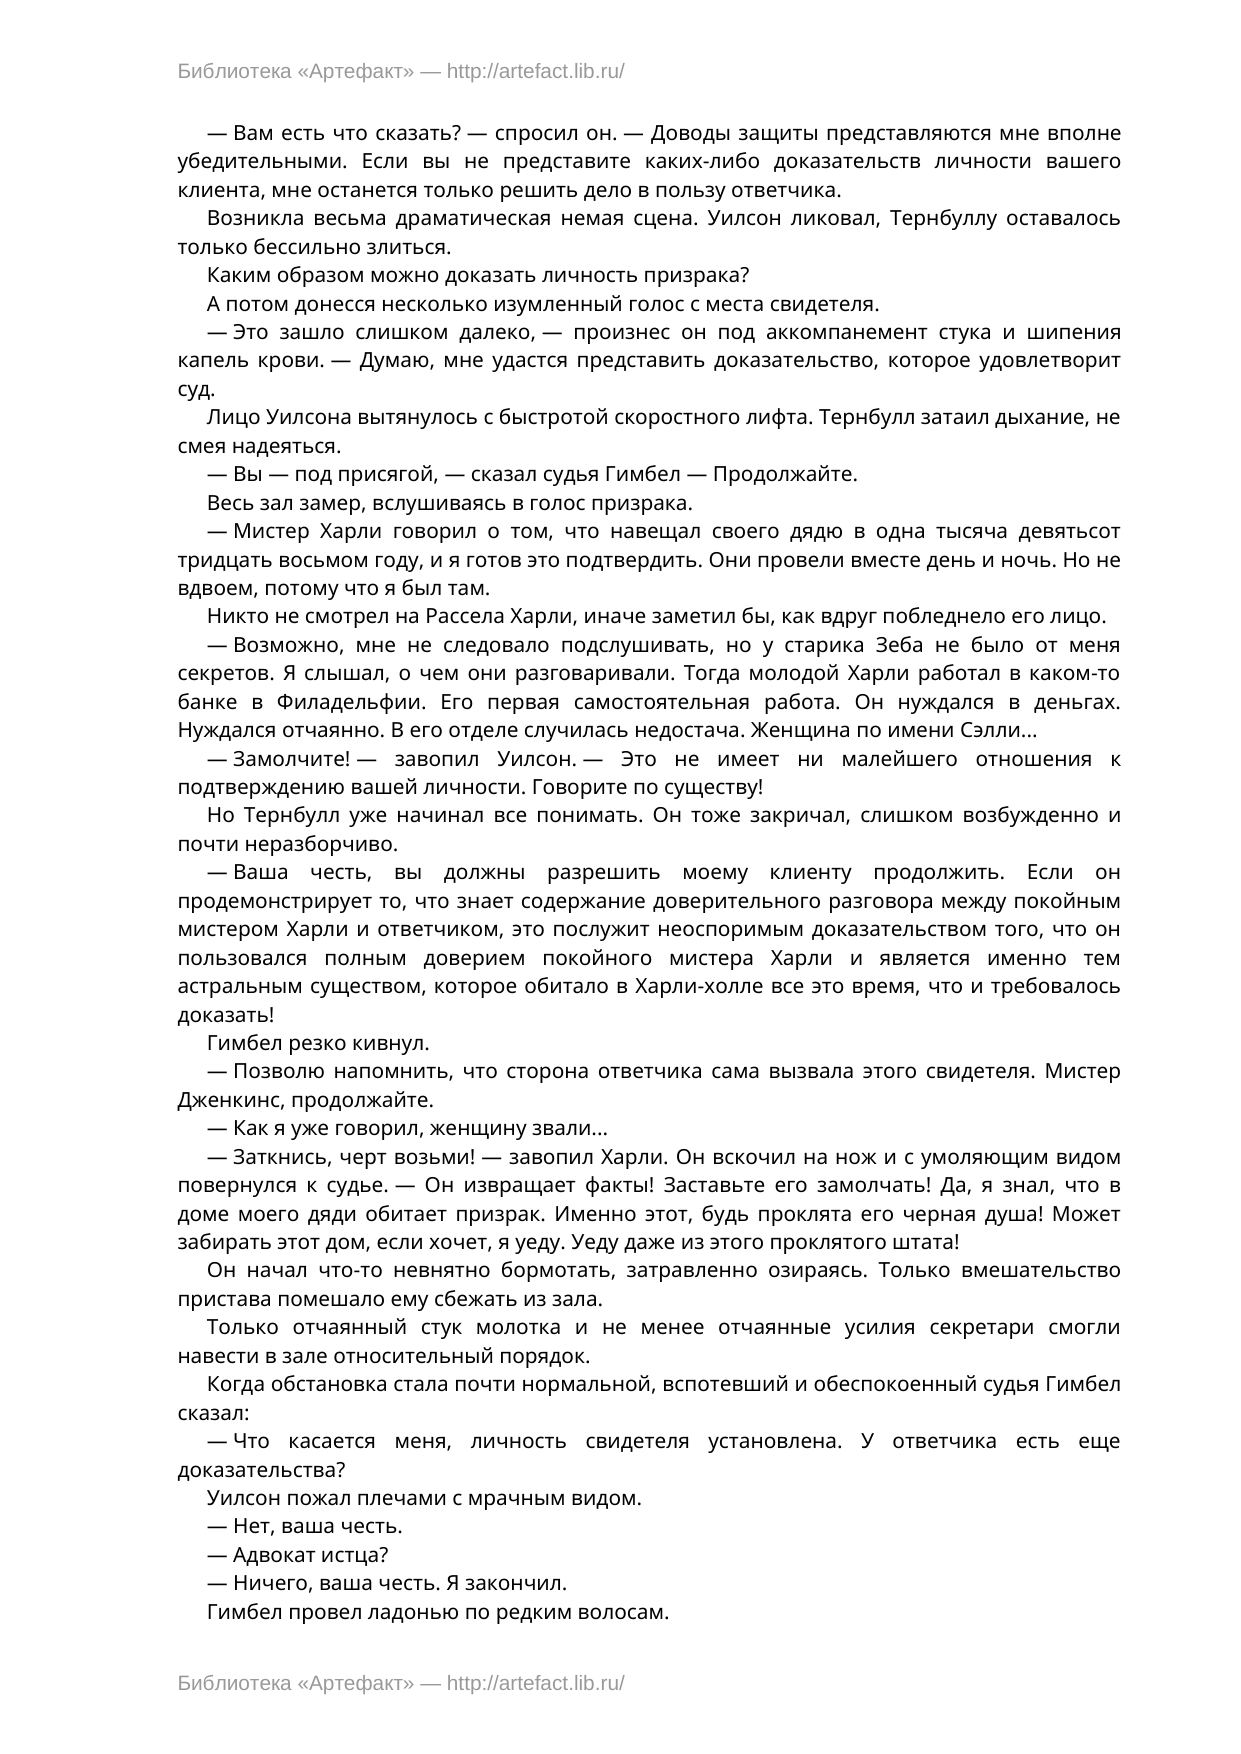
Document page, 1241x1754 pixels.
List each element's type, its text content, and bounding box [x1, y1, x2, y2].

text Возникла весьма драматическая немая сцена. Уилсон ликовал, Тернбуллу оставалось только бессильно злиться. [177, 203, 1122, 260]
text — Вы — под присягой, — сказал судья Гимбел — Продолжайте. [177, 459, 1122, 488]
text — Мистер Харли говорил о том, что навещал своего дядю в одна тысяча девятьсот тридцать восьмом году, и я готов это подтвердить. Они провели вместе день и ночь. Но не вдвоем, потому что я был там. [177, 516, 1122, 602]
text Лицо Уилсона вытянулось с быстротой скоростного лифта. Тернбулл затаил дыхание, не смея надеяться. [177, 402, 1122, 459]
text — Замолчите! — завопил Уилсон. — Это не имеет ни малейшего отношения к подтверждению вашей личности. Говорите по существу! [177, 744, 1122, 801]
text Уилсон пожал плечами с мрачным видом. [177, 1483, 1122, 1512]
text Каким образом можно доказать личность призрака? [177, 260, 1122, 289]
text — Адвокат истца? [177, 1540, 1122, 1568]
text — Нет, ваша честь. [177, 1512, 1122, 1540]
text — Заткнись, черт возьми! — завопил Харли. Он вскочил на нож и с умоляющим видом повернулся к судье. — Он извращает факты! Заставьте его замолчать! Да, я знал, что в доме моего дяди обитает призрак. Именно этот, будь проклята его черная душа! Может забирать этот дом, если хочет, я уеду. Уеду даже из этого проклятого штата! [177, 1142, 1122, 1256]
text А потом донесся несколько изумленный голос с места свидетеля. [177, 289, 1122, 317]
text — Ваша честь, вы должны разрешить моему клиенту продолжить. Если он продемонстрирует то, что знает содержание доверительного разговора между покойным мистером Харли и ответчиком, это послужит неоспоримым доказательством того, что он пользовался полным доверием покойного мистера Харли и является именно тем астральным существом, которое обитало в Харли-холле все это время, что и требовалось доказать! [177, 857, 1122, 1028]
text — Ничего, ваша честь. Я закончил. [177, 1568, 1122, 1597]
text Он начал что-то невнятно бормотать, затравленно озираясь. Только вмешательство пристава помешало ему сбежать из зала. [177, 1256, 1122, 1312]
text — Возможно, мне не следовало подслушивать, но у старика Зеба не было от меня секретов. Я слышал, о чем они разговаривали. Тогда молодой Харли работал в каком-то банке в Филадельфии. Его первая самостоятельная работа. Он нуждался в деньгах. Нуждался отчаянно. В его отделе случилась недостача. Женщина по имени Сэлли... [177, 630, 1122, 744]
text — Как я уже говорил, женщину звали... [177, 1113, 1122, 1142]
text — Что касается меня, личность свидетеля установлена. У ответчика есть еще доказательства? [177, 1426, 1122, 1483]
text Весь зал замер, вслушиваясь в голос призрака. [177, 488, 1122, 516]
text Только отчаянный стук молотка и не менее отчаянные усилия секретари смогли навести в зале относительный порядок. [177, 1312, 1122, 1369]
text Когда обстановка стала почти нормальной, вспотевший и обеспокоенный судья Гимбел сказал: [177, 1369, 1122, 1426]
text — Вам есть что сказать? — спросил он. — Доводы защиты представляются мне вполне убедительными. Если вы не представите каких-либо доказательств личности вашего клиента, мне останется только решить дело в пользу ответчика. [177, 118, 1122, 203]
text Но Тернбулл уже начинал все понимать. Он тоже закричал, слишком возбужденно и почти неразборчиво. [177, 801, 1122, 857]
text Гимбел резко кивнул. [177, 1028, 1122, 1057]
text Гимбел провел ладонью по редким волосам. [177, 1597, 1122, 1625]
text — Это зашло слишком далеко, — произнес он под аккомпанемент стука и шипения капель крови. — Думаю, мне удастся представить доказательство, которое удовлетворит суд. [177, 317, 1122, 402]
text — Позволю напомнить, что сторона ответчика сама вызвала этого свидетеля. Мистер Дженкинс, продолжайте. [177, 1057, 1122, 1113]
text Никто не смотрел на Рассела Харли, иначе заметил бы, как вдруг побледнело его лицо. [177, 602, 1122, 630]
